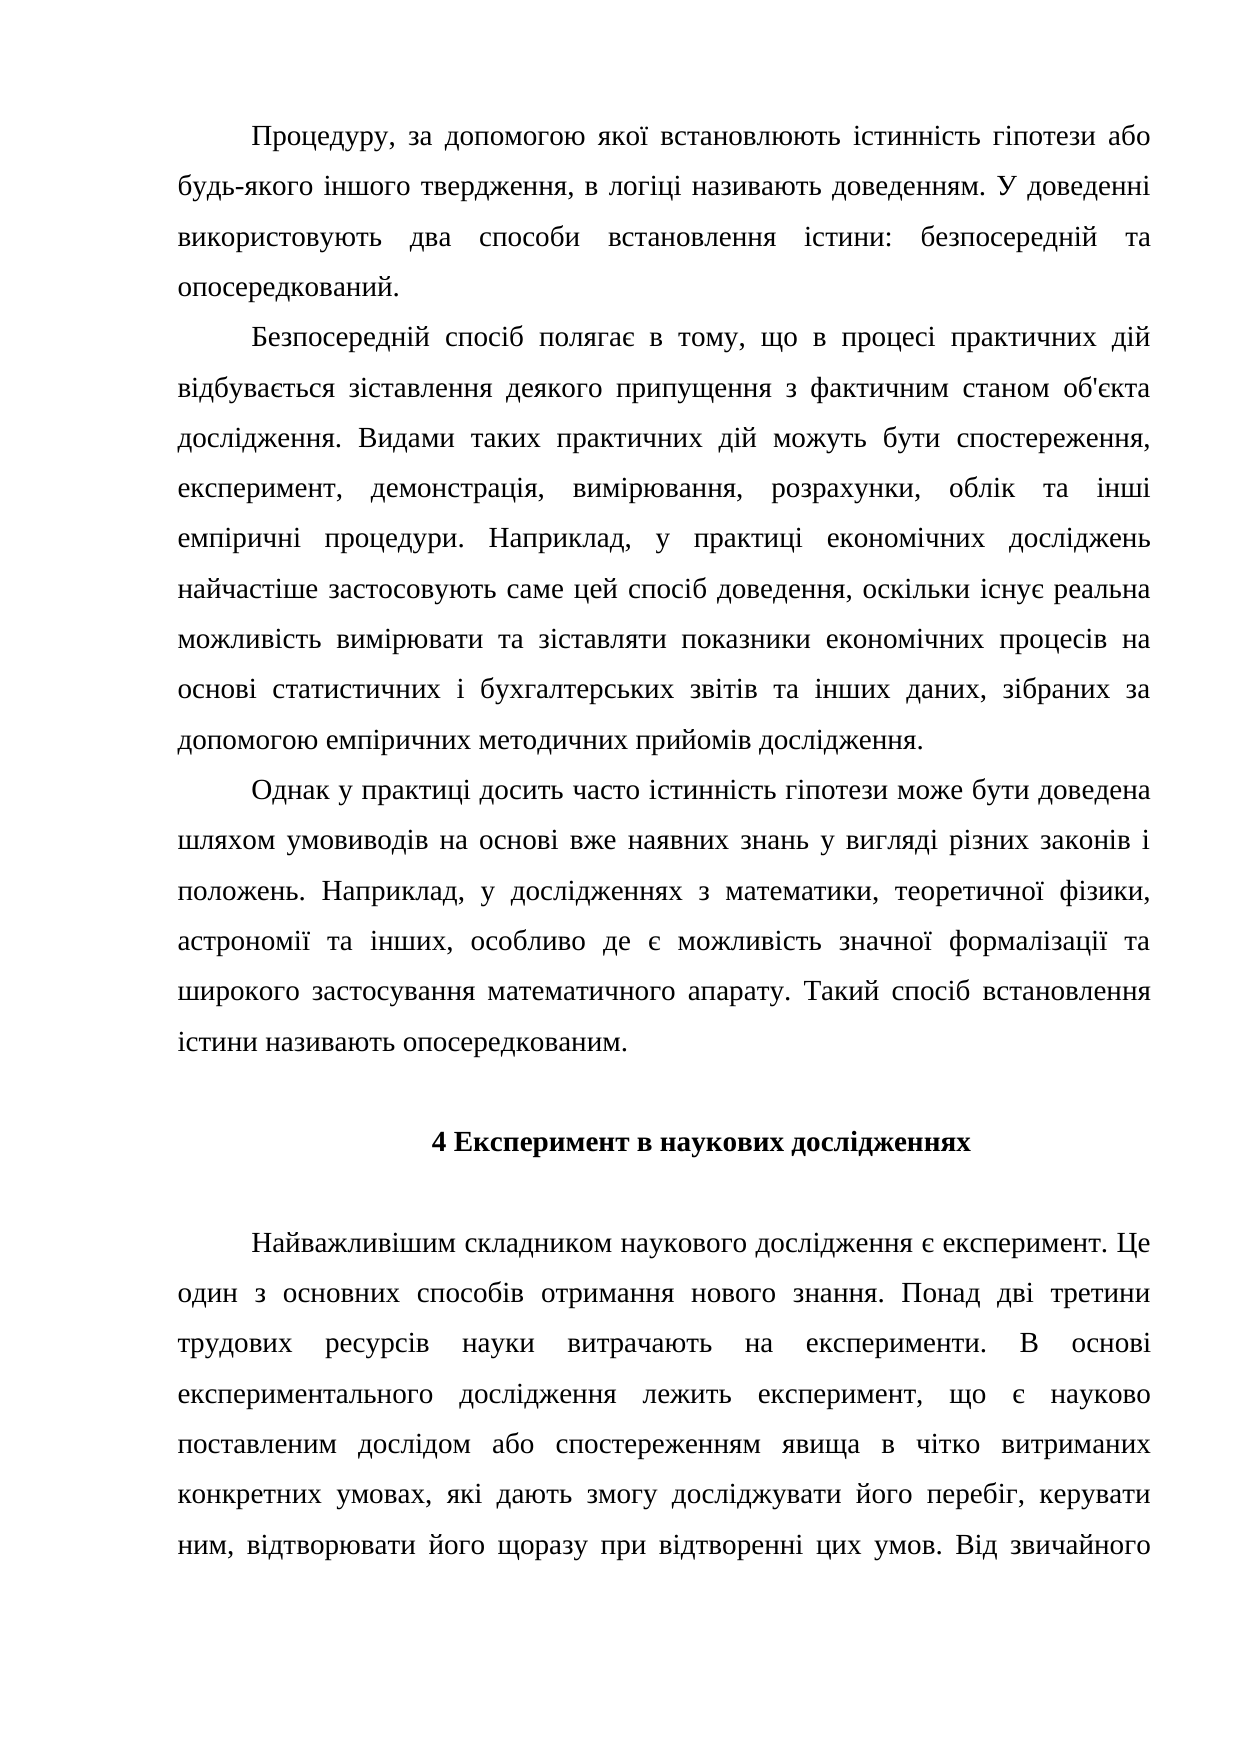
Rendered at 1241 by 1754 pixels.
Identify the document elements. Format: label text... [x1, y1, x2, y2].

text Однак у практиці досить часто істинність гіпотези може бути доведена шляхом умовиводів на основі вже наявних знань у вигляді різних законів і положень. Наприклад, у дослідженнях з математики, теоретичної фізики, астрономії та інших, особливо де є можливість значної формалізації та широкого застосування математичного апарату. Такий спосіб встановлення істини називають опосередкованим. [177, 772, 1152, 1057]
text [177, 1225, 1152, 1560]
text Процедуру, за допомогою якої встановлюють істинність гіпотези або будь-якого іншого твердження, в логіці називають доведенням. У доведенні використовують два способи встановлення істини: безпосередній та опосередкований. [177, 118, 1152, 303]
text Безпосередній спосіб полягає в тому, що в процесі практичних дій відбувається зіставлення деякого припущення з фактичним станом об'єкта дослідження. Видами таких практичних дій можуть бути спостереження, експеримент, демонстрація, вимірювання, розрахунки, облік та інші емпіричні процедури. Наприклад, у практиці економічних досліджень найчастіше застосовують саме цей спосіб доведення, оскільки існує реальна можливість вимірювати та зіставляти показники економічних процесів на основі статистичних і бухгалтерських звітів та інших даних, зібраних за допомогою емпіричних методичних прийомів дослідження. [177, 319, 1152, 755]
title 4 Експеримент в наукових дослідженнях [177, 1124, 1152, 1158]
